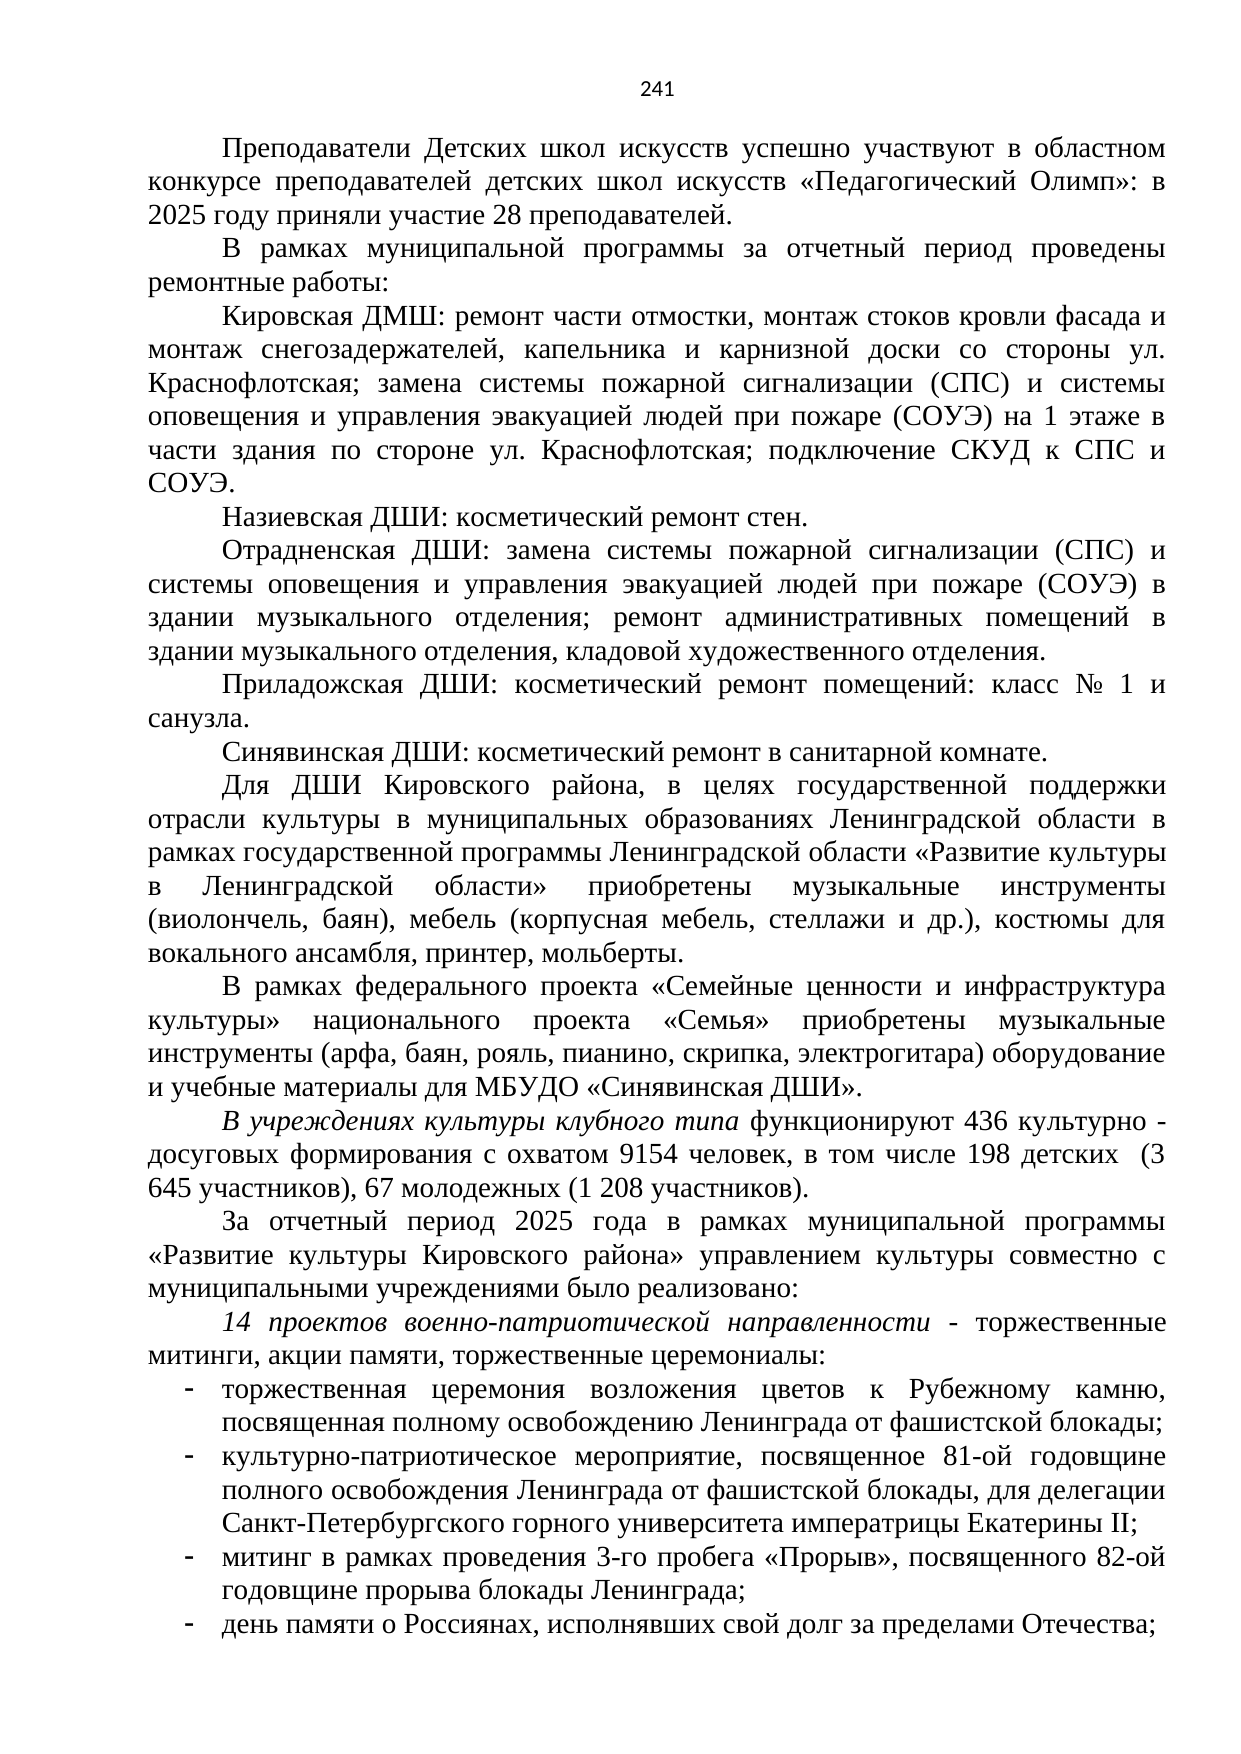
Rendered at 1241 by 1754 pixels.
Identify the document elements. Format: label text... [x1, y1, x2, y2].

text 14 проектов военно-патриотической направленности - торжественные митинги, акции памяти, торжественные церемониалы: [148, 1304, 1167, 1371]
text Для ДШИ Кировского района, в целях государственной поддержки отрасли культуры в муниципальных образованиях Ленинградской области в рамках государственной программы Ленинградской области «Развитие культуры в Ленинградской области» приобретены музыкальные инструменты (виолончель, баян), мебель (корпусная мебель, стеллажи и др.), костюмы для вокального ансамбля, принтер, мольберты. [148, 767, 1167, 968]
list Кировская ДМШ: ремонт части отмостки, монтаж стоков кровли фасада и монтаж снегозадержателей, капельника и карнизной доски со стороны ул. Краснофлотская; замена системы пожарной сигнализации (СПС) и системы оповещения и управления эвакуацией людей при пожаре (СОУЭ) на 1 этаже в части здания по стороне ул. Краснофлотская; подключение СКУД к СПС и СОУЭ. [148, 298, 1167, 499]
list За отчетный период 2025 года в рамках муниципальной программы «Развитие культуры Кировского района» управлением культуры совместно с муниципальными учреждениями было реализовано: [148, 1203, 1167, 1304]
list день памяти о Россиянах, исполнявших свой долг за пределами Отечества; [184, 1606, 1167, 1640]
list торжественная церемония возложения цветов к Рубежному камню, посвященная полному освобождению Ленинграда от фашистской блокады; [184, 1371, 1167, 1438]
list Синявинская ДШИ: косметический ремонт в санитарной комнате. [148, 734, 1167, 767]
list Приладожская ДШИ: косметический ремонт помещений: класс № 1 и санузла. [148, 667, 1167, 734]
list митинг в рамках проведения 3-го пробега «Прорыв», посвященного 82-ой годовщине прорыва блокады Ленинграда; [184, 1539, 1167, 1606]
list культурно-патриотическое мероприятие, посвященное 81-ой годовщине полного освобождения Ленинграда от фашистской блокады, для делегации Санкт-Петербургского горного университета императрицы Екатерины II; [184, 1438, 1167, 1539]
text В рамках федерального проекта «Семейные ценности и инфраструктура культуры» национального проекта «Семья» приобретены музыкальные инструменты (арфа, баян, рояль, пианино, скрипка, электрогитара) оборудование и учебные материалы для МБУДО «Синявинская ДШИ». [148, 968, 1167, 1103]
list В рамках муниципальной программы за отчетный период проведены ремонтные работы: [148, 231, 1167, 298]
list Отрадненская ДШИ: замена системы пожарной сигнализации (СПС) и системы оповещения и управления эвакуацией людей при пожаре (СОУЭ) в здании музыкального отделения; ремонт административных помещений в здании музыкального отделения, кладовой художественного отделения. [148, 532, 1167, 667]
list Назиевская ДШИ: косметический ремонт стен. [148, 499, 1167, 532]
list В учреждениях культуры клубного типа функционируют 436 культурно -досуговых формирования с охватом 9154 человек, в том числе 198 детских (3 645 участников), 67 молодежных (1 208 участников). [148, 1103, 1167, 1203]
list Преподаватели Детских школ искусств успешно участвуют в областном конкурсе преподавателей детских школ искусств «Педагогический Олимп»: в 2025 году приняли участие 28 преподавателей. [148, 130, 1167, 231]
